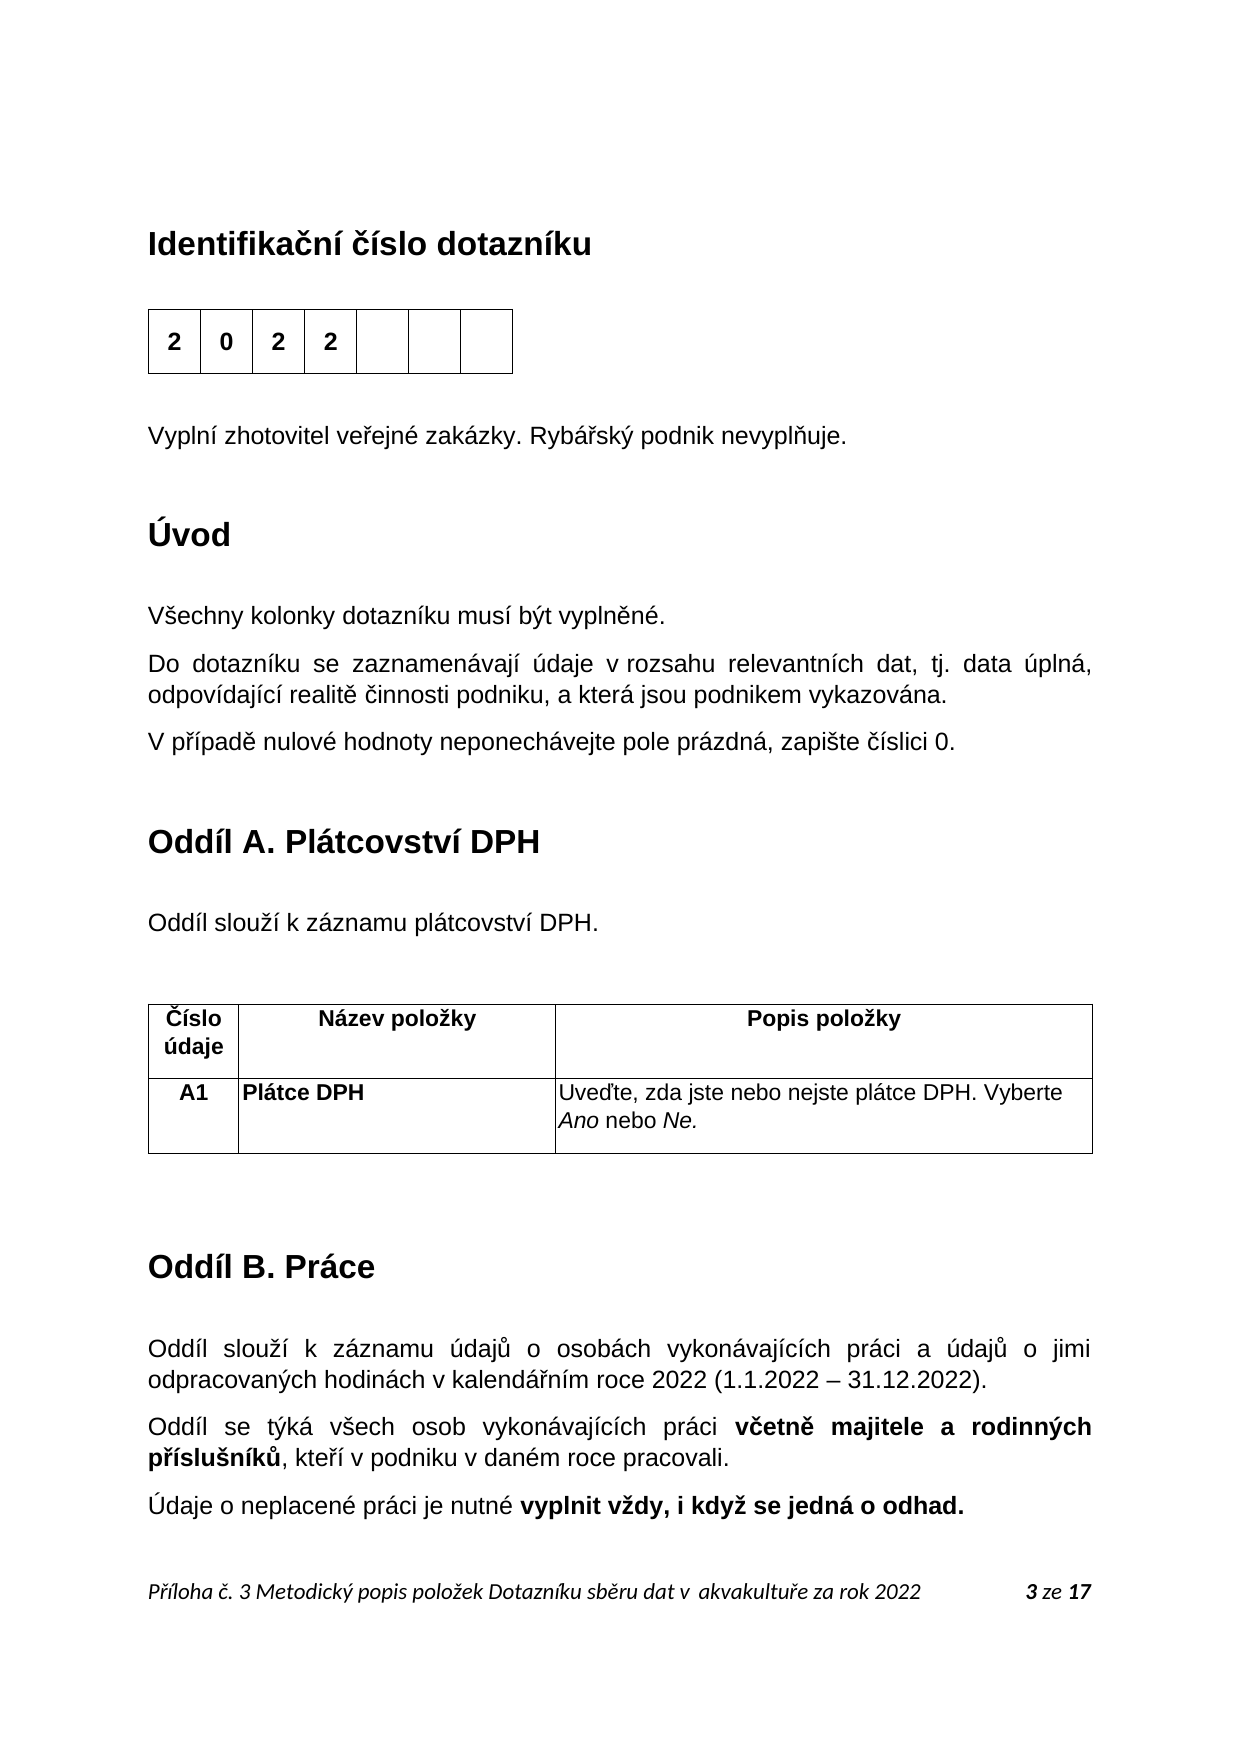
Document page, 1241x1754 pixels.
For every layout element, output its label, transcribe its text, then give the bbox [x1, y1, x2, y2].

table_header [357, 310, 408, 373]
text V případě nulové hodnoty neponechávejte pole prázdná, zapište číslici 0. [148, 727, 1092, 756]
table_header 0 [201, 310, 252, 373]
table_header [461, 310, 512, 373]
table_cell Uveďte, zda jste nebo nejste plátce DPH. Vyberte Ano nebo Ne. [556, 1079, 1092, 1153]
table_header [409, 310, 460, 373]
table_header Popis položky [556, 1005, 1092, 1078]
text Všechny kolonky dotazníku musí být vyplněné. [148, 601, 1092, 629]
subtitle Oddíl B. Práce [148, 1247, 1092, 1286]
subtitle Úvod [148, 516, 1092, 554]
table_cell A1 [149, 1079, 238, 1153]
text Oddíl slouží k záznamu údajů o osobách vykonávajících práci a údajů o jimi odpracovaných hodinách v kalendářním roce 2022 (1.1.2022 – 31.12.2022). [148, 1333, 1092, 1393]
text Do dotazníku se zaznamenávají údaje v rozsahu relevantních dat, tj. data úplná, odpovídající realitě činnosti podniku, a která jsou podnikem vykazována. [148, 648, 1092, 708]
table_header 2 [149, 310, 200, 373]
table_header Název položky [239, 1005, 555, 1078]
text Oddíl se týká všech osob vykonávajících práci včetně majitele a rodinných příslušníků, kteří v podniku v daném roce pracovali. [148, 1412, 1092, 1472]
table_header 2 [305, 310, 356, 373]
subtitle Oddíl A. Plátcovství DPH [148, 822, 1092, 860]
table_header 2 [253, 310, 304, 373]
table_header Číslo údaje [149, 1005, 238, 1078]
text Vyplní zhotovitel veřejné zakázky. Rybářský podnik nevyplňuje. [148, 421, 1092, 450]
subtitle Identifikační číslo dotazníku [148, 223, 1092, 262]
table_cell Plátce DPH [239, 1079, 555, 1153]
text Oddíl slouží k záznamu plátcovství DPH. [148, 908, 1092, 937]
text Údaje o neplacené práci je nutné vyplnit vždy, i když se jedná o odhad. [148, 1491, 1092, 1520]
